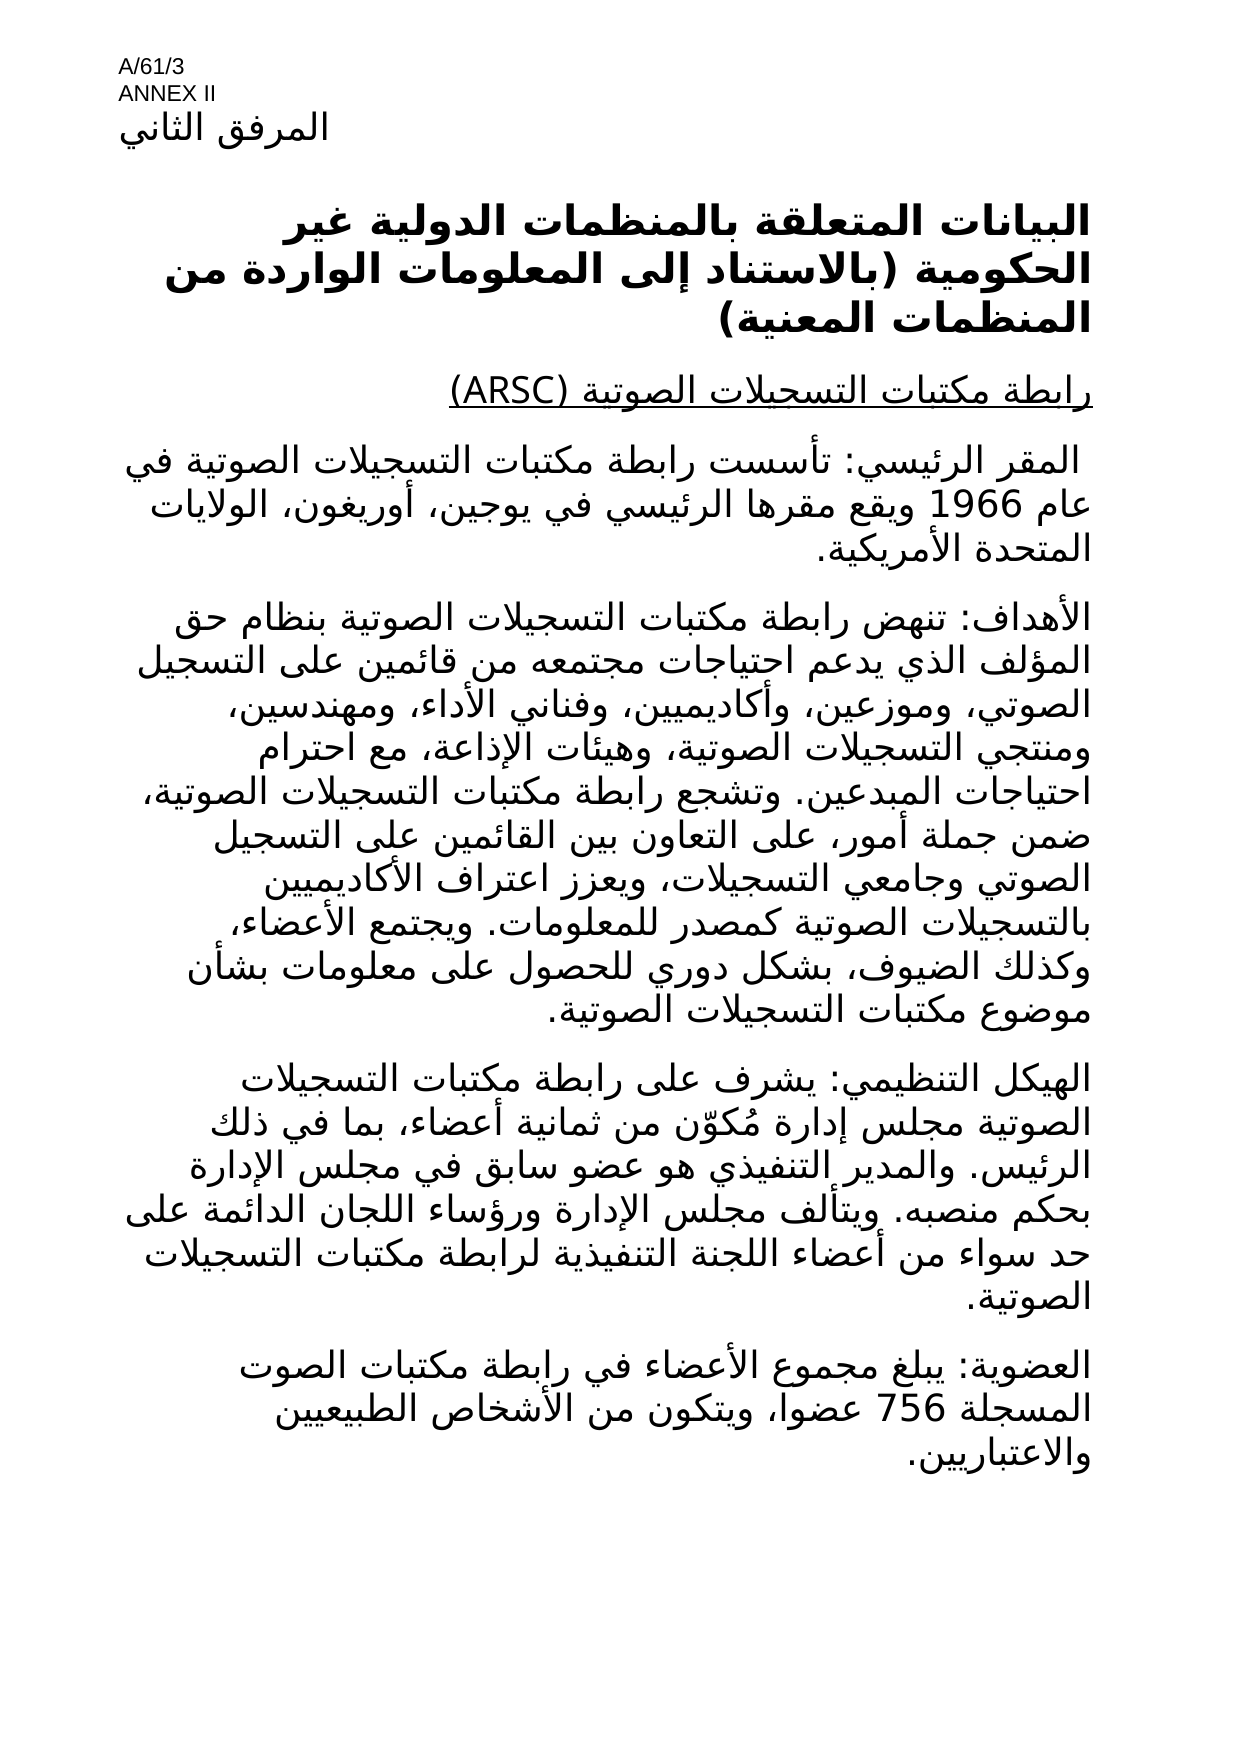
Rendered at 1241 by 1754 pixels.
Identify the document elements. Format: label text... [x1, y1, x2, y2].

text الهيكل التنظيمي: يشرف على رابطة مكتبات التسجيلات الصوتية مجلس إدارة مُكوّن من ثمانية أعضاء، بما في ذلك الرئيس. والمدير التنفيذي هو عضو سابق في مجلس الإدارة بحكم منصبه. ويتألف مجلس الإدارة ورؤساء اللجان الدائمة على حد سواء من أعضاء اللجنة التنفيذية لرابطة مكتبات التسجيلات الصوتية. [118, 1057, 1092, 1318]
text الأهداف: تنهض رابطة مكتبات التسجيلات الصوتية بنظام حق المؤلف الذي يدعم احتياجات مجتمعه من قائمين على التسجيل الصوتي، وموزعين، وأكاديميين، وفناني الأداء، ومهندسين، ومنتجي التسجيلات الصوتية، وهيئات الإذاعة، مع احترام احتياجات المبدعين. وتشجع رابطة مكتبات التسجيلات الصوتية، ضمن جملة أمور، على التعاون بين القائمين على التسجيل الصوتي وجامعي التسجيلات، ويعزز اعتراف الأكاديميين بالتسجيلات الصوتية كمصدر للمعلومات. ويجتمع الأعضاء، وكذلك الضيوف، بشكل دوري للحصول على معلومات بشأن موضوع مكتبات التسجيلات الصوتية. [118, 595, 1092, 1032]
subtitle رابطة مكتبات التسجيلات الصوتية (ARSC) [118, 363, 1092, 414]
text العضوية: يبلغ مجموع الأعضاء في رابطة مكتبات الصوت المسجلة 756 عضوا، ويتكون من الأشخاص الطبيعيين والاعتباريين. [118, 1343, 1092, 1474]
text المقر الرئيسي: تأسست رابطة مكتبات التسجيلات الصوتية في عام 1966 ويقع مقرها الرئيسي في يوجين، أوريغون، الولايات المتحدة الأمريكية. [118, 439, 1092, 570]
subtitle البيانات المتعلقة بالمنظمات الدولية غير الحكومية (بالاستناد إلى المعلومات الواردة من المنظمات المعنية) [118, 197, 1092, 342]
